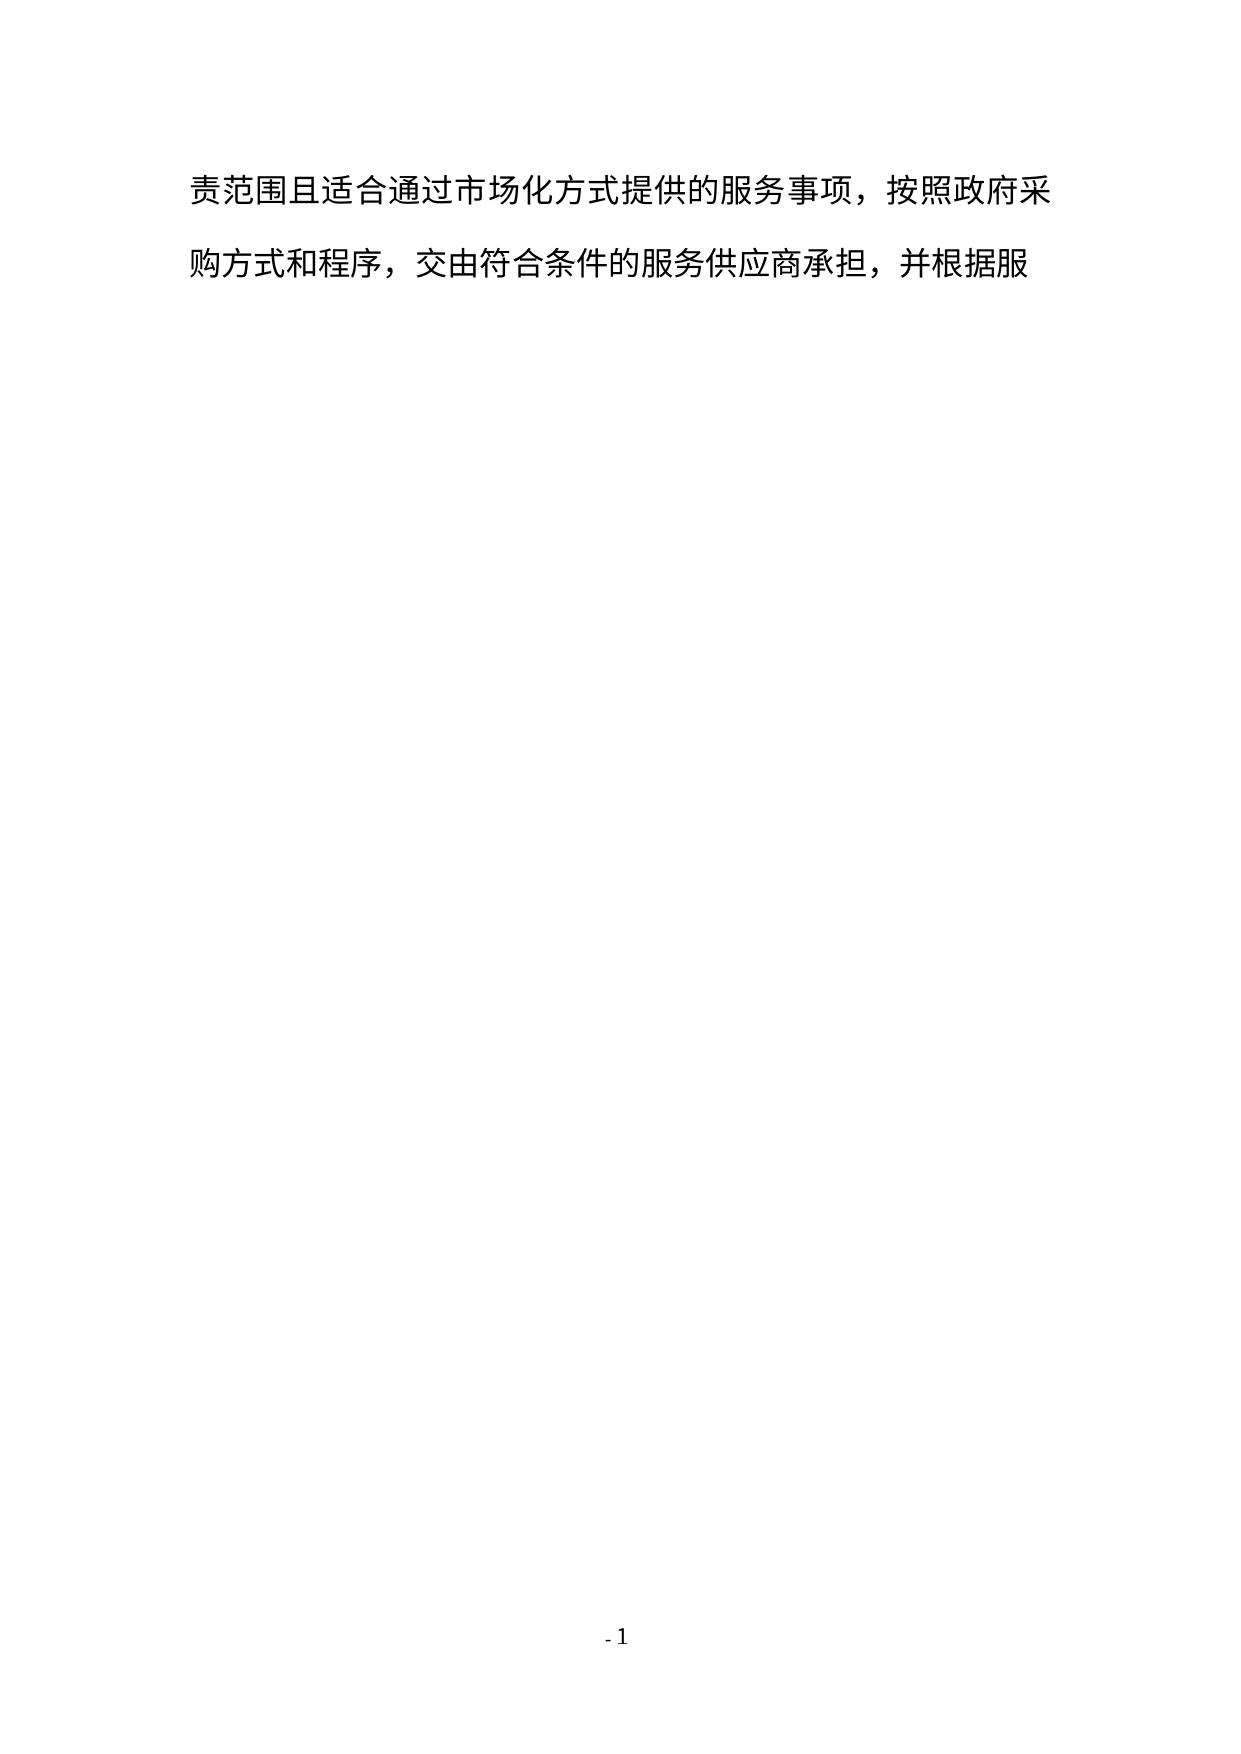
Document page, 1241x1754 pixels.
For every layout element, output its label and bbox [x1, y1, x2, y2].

text [189, 164, 1052, 284]
